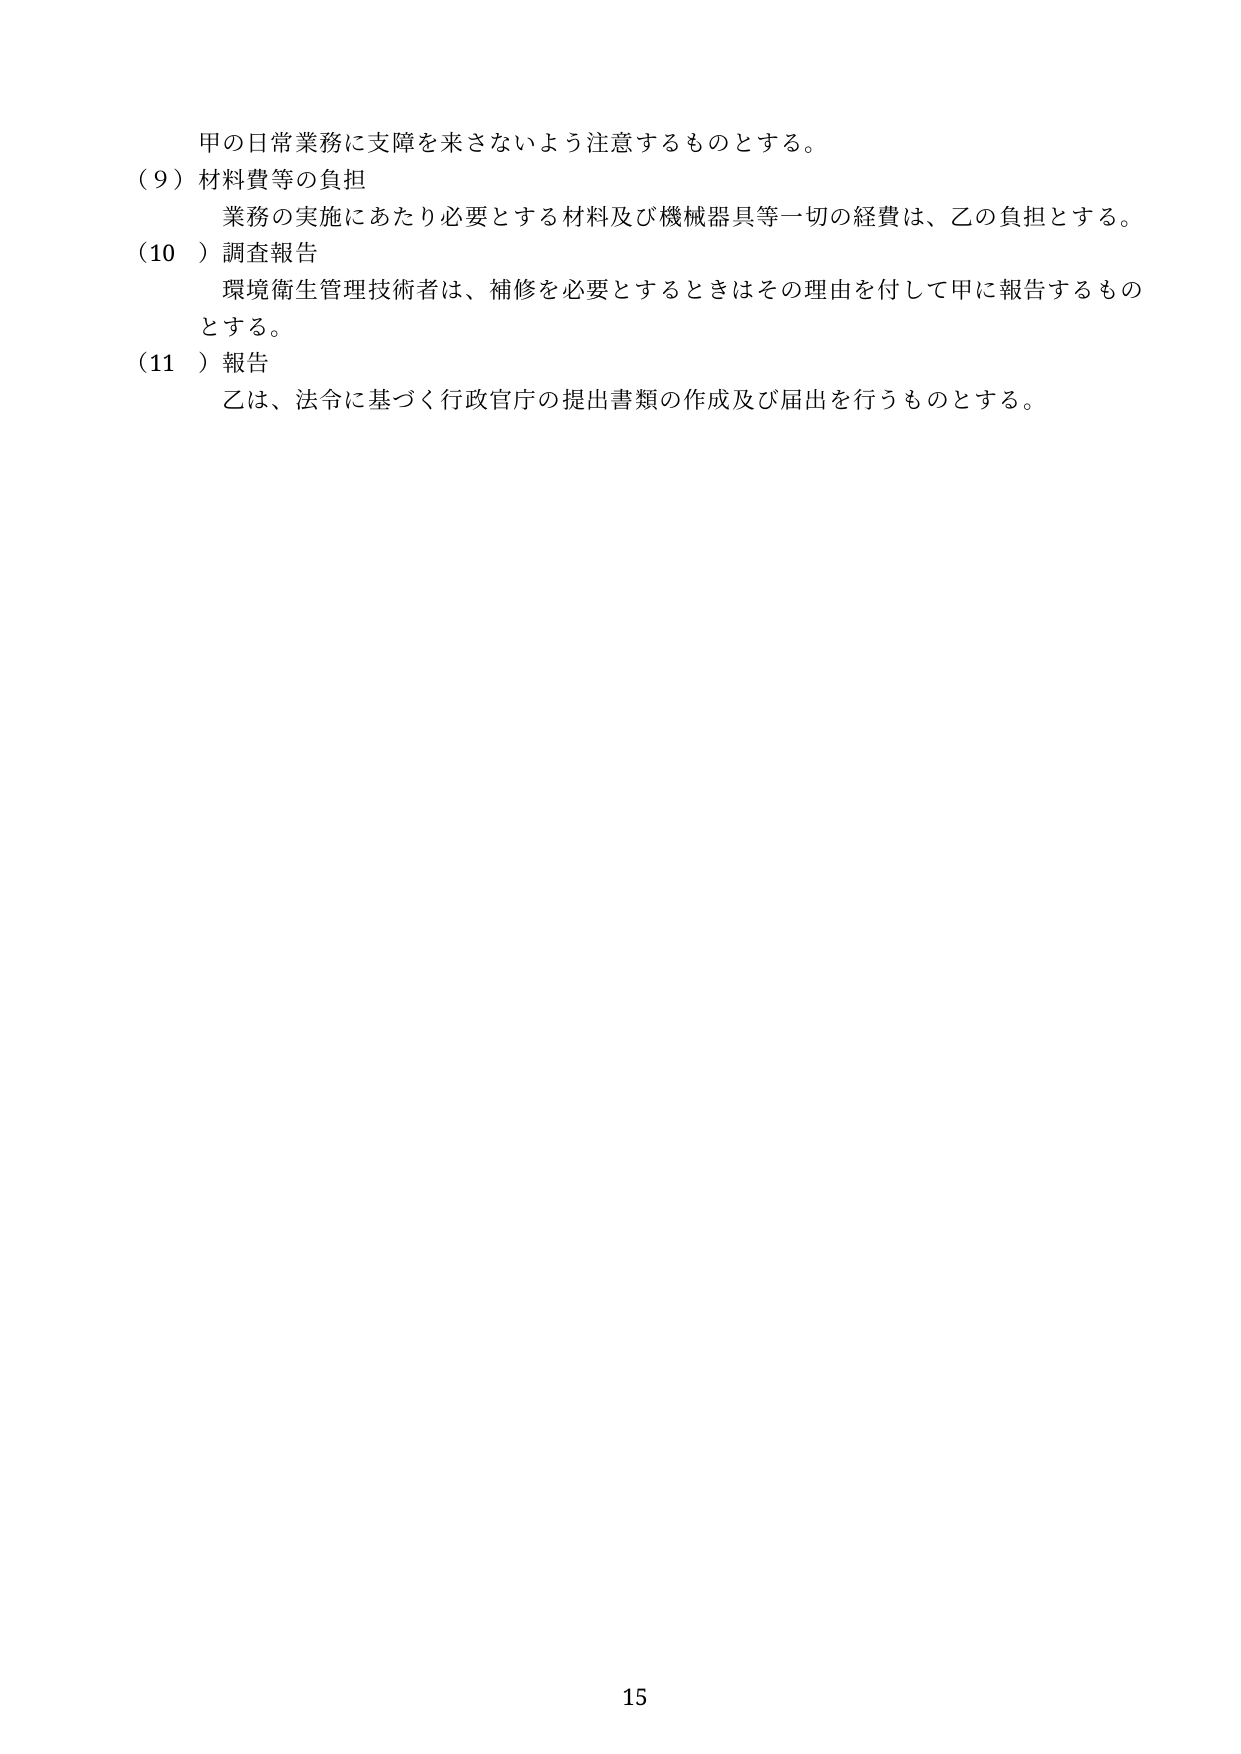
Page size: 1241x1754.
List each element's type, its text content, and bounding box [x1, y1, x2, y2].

text （10）調査報告 [125, 233, 1144, 270]
text （11）報告 [125, 344, 1144, 381]
text 環境衛生管理技術者は、補修を必要とするときはその理由を付して甲に報告するものとする。 [174, 270, 1144, 344]
text （９）材料費等の負担 [125, 160, 1144, 197]
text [174, 123, 1144, 160]
text 乙は、法令に基づく行政官庁の提出書類の作成及び届出を行うものとする。 [125, 381, 1144, 417]
text 業務の実施にあたり必要とする材料及び機械器具等一切の経費は、乙の負担とする。 [125, 197, 1144, 233]
